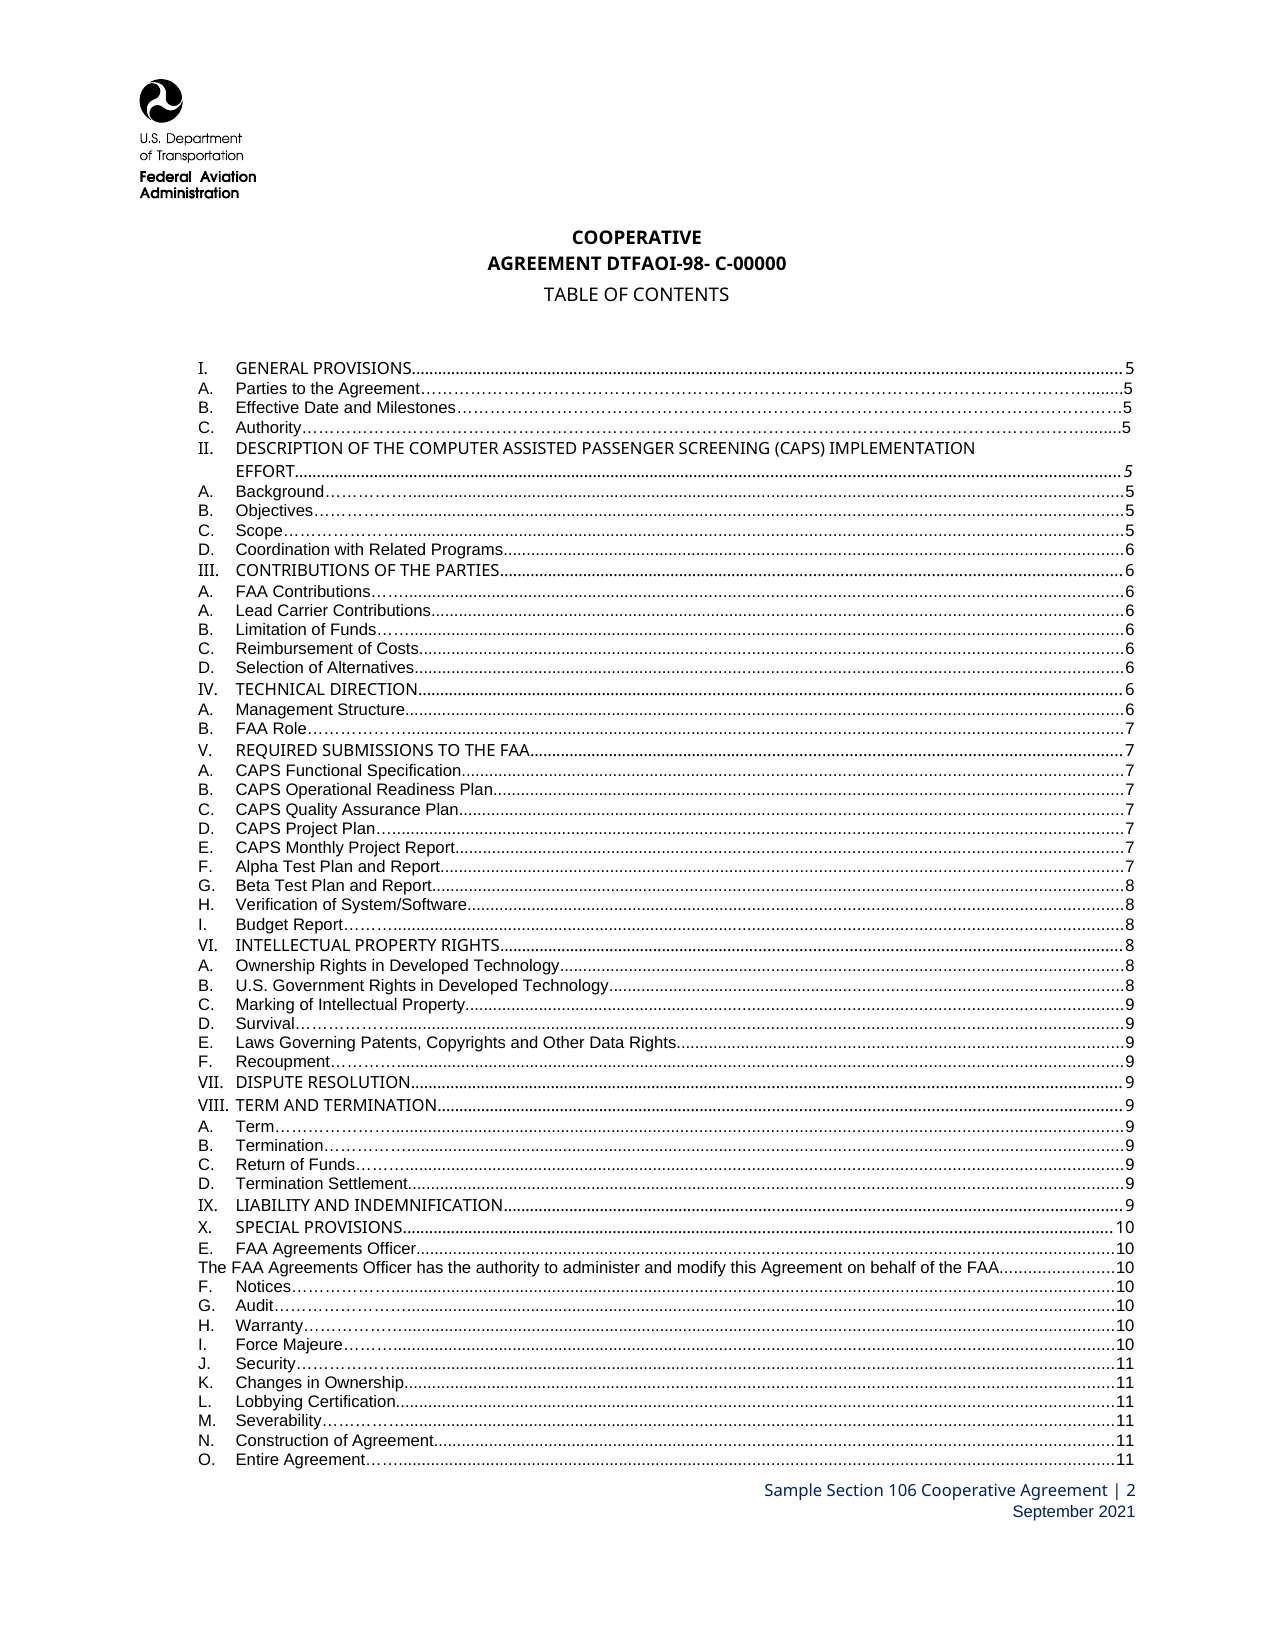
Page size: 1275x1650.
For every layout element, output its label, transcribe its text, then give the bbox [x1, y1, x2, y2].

text COOPERATIVE [139, 224, 1134, 250]
text TABLE OF CONTENTS [139, 281, 1133, 307]
text AGREEMENT DTFAOI-98- C-00000 [139, 250, 1134, 276]
